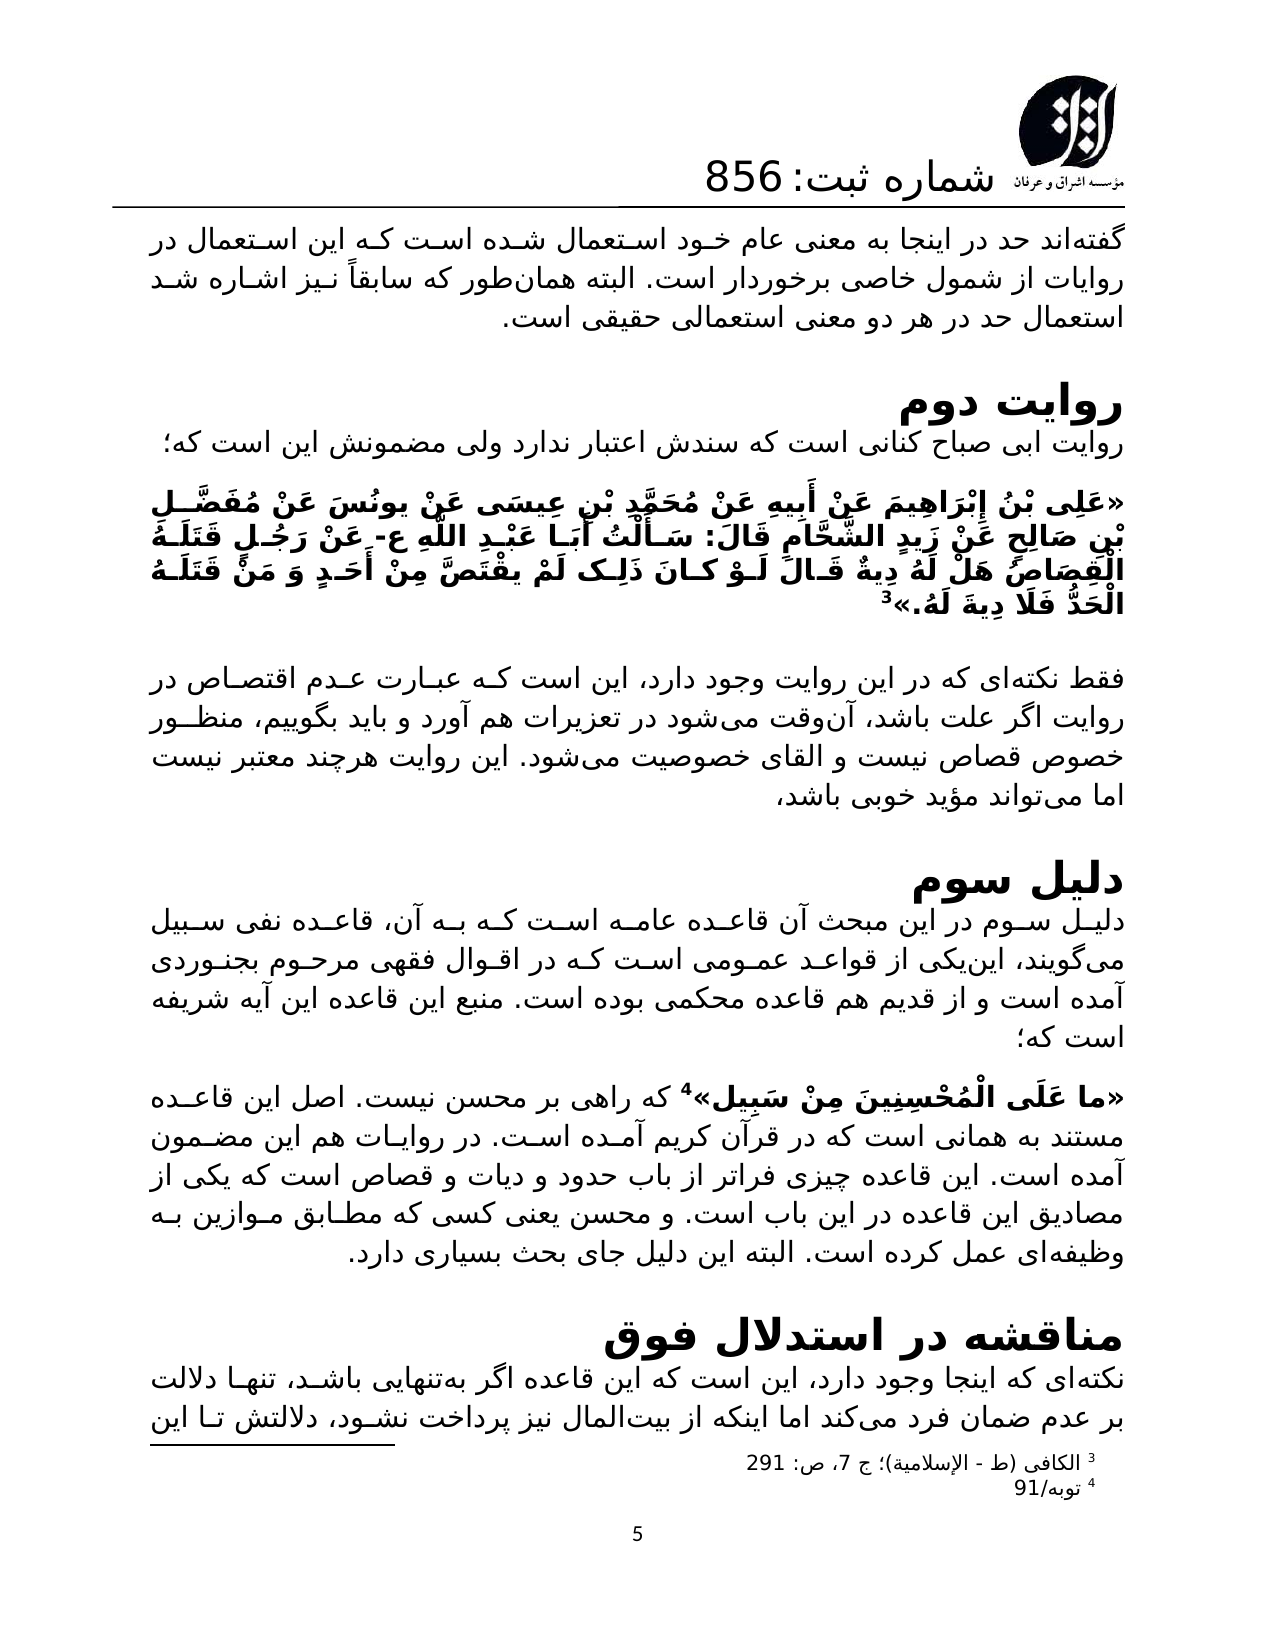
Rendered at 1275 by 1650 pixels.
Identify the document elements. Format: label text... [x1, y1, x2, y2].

text «عَلِی بْنُ إِبْرَاهِیمَ عَنْ أَبِیهِ عَنْ مُحَمَّدِ بْنِ عِیسَی عَنْ یونُسَ عَنْ مُفَضَّلِ بْنِ صَالِحٍ عَنْ زَیدٍ الشَّحَّامِ قَالَ: سَأَلْتُ أَبَا عَبْدِ اللَّهِ ع- عَنْ رَجُلٍ قَتَلَهُ الْقِصَاصُ هَلْ لَهُ دِیةٌ قَالَ لَوْ کانَ ذَلِک لَمْ یقْتَصَّ مِنْ أَحَدٍ وَ مَنْ قَتَلَهُ الْحَدُّ فَلَا دِیةَ لَهُ.» [150, 486, 1125, 621]
subtitle روایت دوم [150, 375, 1125, 426]
text روایت ابی صباح کنانی است که سندش اعتبار ندارد ولی مضمونش این است که؛ [150, 426, 1125, 460]
text «ما عَلَی الْمُحْسِنِینَ مِنْ سَبِیل» که راهی بر محسن نیست. اصل این قاعده مستند به همانی است که در قرآن کریم آمده است. در روایات هم این مضمون آمده است. این قاعده چیزی فراتر از باب حدود و دیات و قصاص است که یکی از مصادیق این قاعده در این باب است. و محسن یعنی کسی که مطابق موازین به وظیفه‌ای عمل کرده است. البته این دلیل جای بحث بسیاری دارد. [150, 1080, 1125, 1270]
picture [1010, 75, 1125, 192]
text دلیل سوم در این مبحث آن قاعده عامه است که به آن، قاعده نفی سبیل می‌گویند، این‌یکی از قواعد عمومی است که در اقوال فقهی مرحوم بجنوردی آمده است و از قدیم هم قاعده محکمی بوده است. منبع این قاعده این آیه شریفه است که؛ [150, 903, 1125, 1054]
text فقط نکته‌ای که در این روایت وجود دارد، این است که عبارت عدم اقتصاص در روایت اگر علت باشد، آن‌وقت می‌شود در تعزیرات هم آورد و باید بگوییم، منظور خصوص قصاص نیست و القای خصوصیت می‌شود. این روایت هرچند معتبر نیست اما می‌تواند مؤید خوبی باشد، [150, 661, 1125, 812]
subtitle دلیل سوم [150, 852, 1125, 903]
subtitle مناقشه در استدلال فوق [150, 1310, 1125, 1361]
